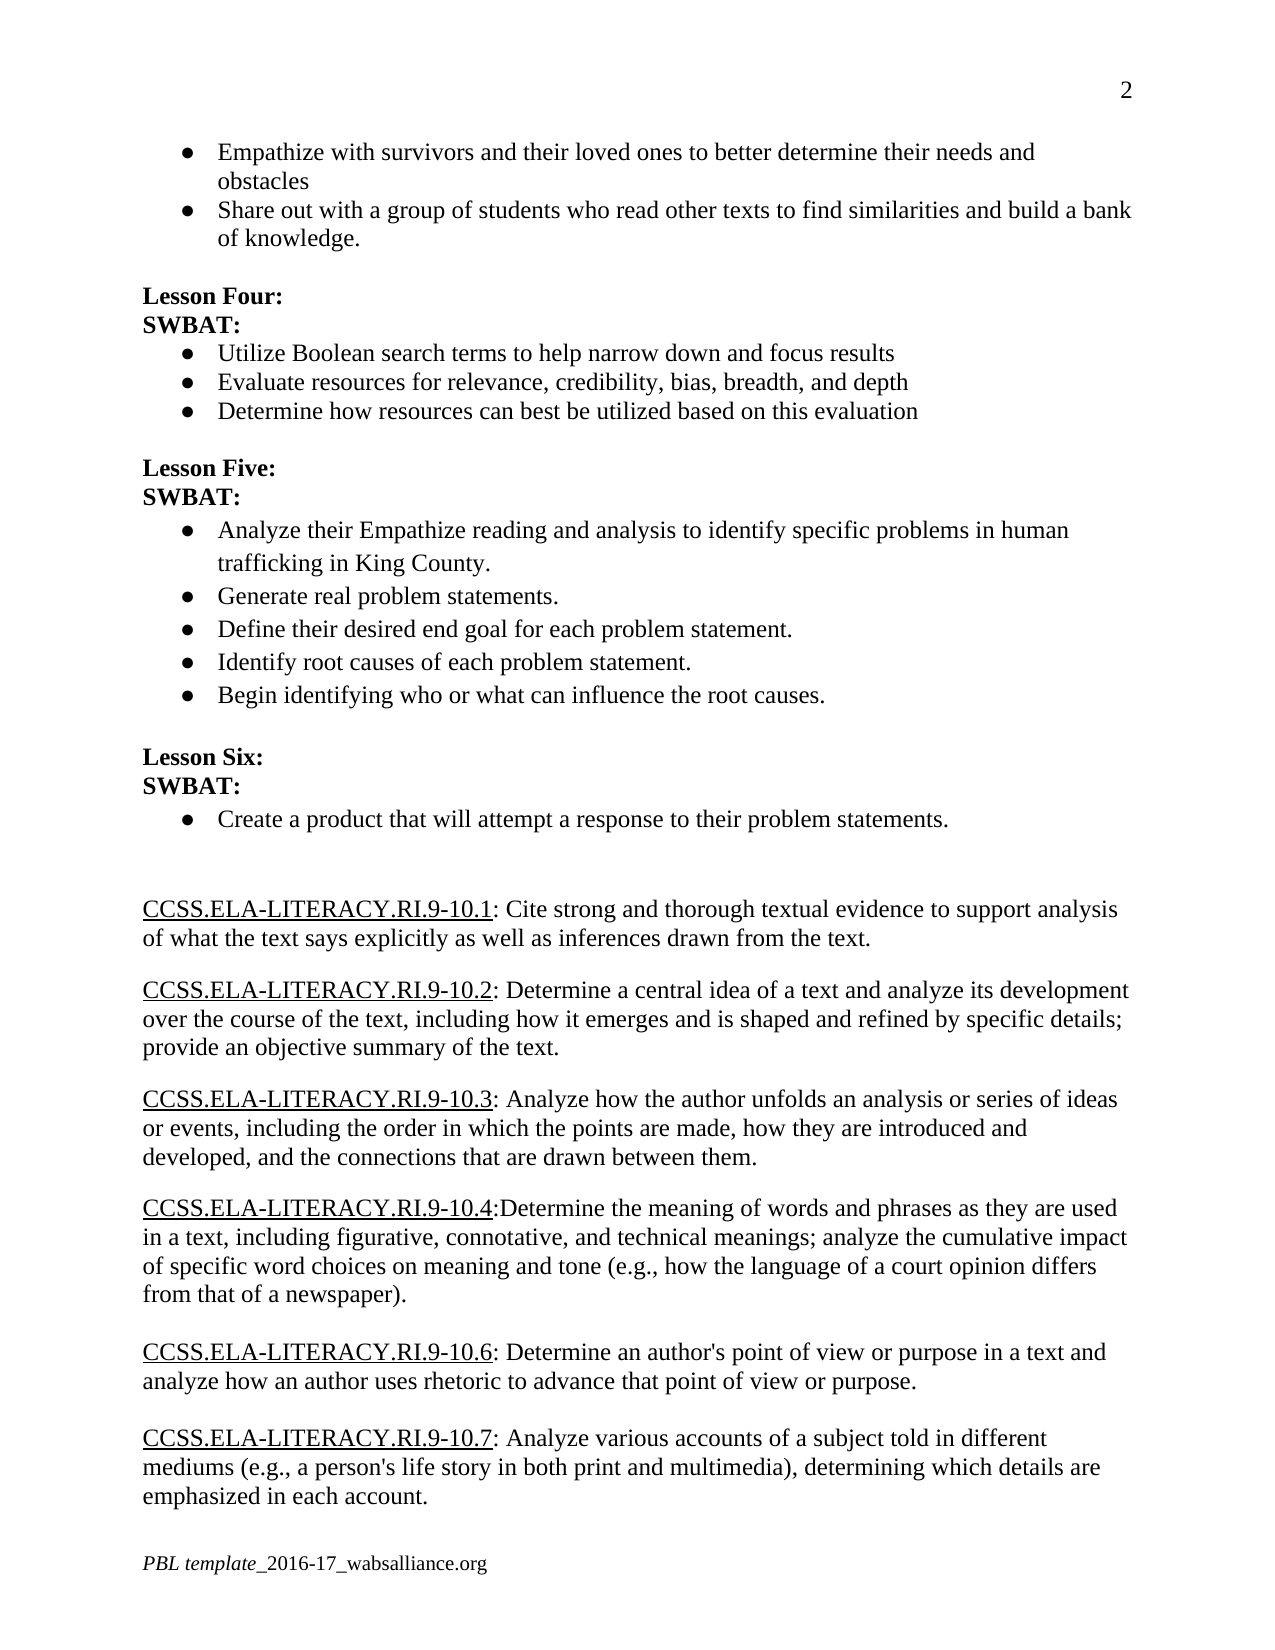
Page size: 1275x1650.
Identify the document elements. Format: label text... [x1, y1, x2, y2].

text CCSS.ELA-LITERACY.RI.9-10.1: Cite strong and thorough textual evidence to support analysis of what the text says explicitly as well as inferences drawn from the text. [142, 894, 1132, 952]
text CCSS.ELA-LITERACY.RI.9-10.6: Determine an author's point of view or purpose in a text and analyze how an author uses rhetoric to advance that point of view or purpose. [142, 1337, 1132, 1394]
text SWBAT: [142, 310, 1132, 338]
list Begin identifying who or what can influence the root causes. [180, 680, 1132, 709]
text Lesson Six: [142, 742, 1132, 771]
text Lesson Five: [142, 453, 1132, 482]
text CCSS.ELA-LITERACY.RI.9-10.4:Determine the meaning of words and phrases as they are used in a text, including figurative, connotative, and technical meanings; analyze the cumulative impact [142, 1193, 1132, 1251]
text Lesson Four: [142, 281, 1132, 310]
list Create a product that will attempt a response to their problem statements. [180, 804, 1132, 833]
list Analyze their Empathize reading and analysis to identify specific problems in human trafficking in King County. [180, 515, 1132, 577]
list Share out with a group of students who read other texts to find similarities and build a bank of knowledge. [180, 195, 1132, 252]
text SWBAT: [142, 482, 1132, 511]
list Evaluate resources for relevance, credibility, bias, breadth, and depth [180, 367, 1132, 396]
list Utilize Boolean search terms to help narrow down and focus results [180, 338, 1132, 367]
text CCSS.ELA-LITERACY.RI.9-10.3: Analyze how the author unfolds an analysis or series of ideas or events, including the order in which the points are made, how they are introduced and developed, and the connections that are drawn between them. [142, 1084, 1132, 1170]
list Generate real problem statements. [180, 581, 1132, 610]
text CCSS.ELA-LITERACY.RI.9-10.2: Determine a central idea of a text and analyze its development over the course of the text, including how it emerges and is shaped and refined by specific details; provide an objective summary of the text. [142, 975, 1132, 1061]
text SWBAT: [142, 771, 1132, 800]
list Define their desired end goal for each problem statement. [180, 614, 1132, 643]
list Determine how resources can best be utilized based on this evaluation [180, 396, 1132, 425]
text of specific word choices on meaning and tone (e.g., how the language of a court opinion differs from that of a newspaper). [142, 1251, 1132, 1308]
text CCSS.ELA-LITERACY.RI.9-10.7: Analyze various accounts of a subject told in different mediums (e.g., a person's life story in both print and multimedia), determining which details are emphasized in each account. [142, 1423, 1132, 1509]
list Empathize with survivors and their loved ones to better determine their needs and obstacles [180, 137, 1132, 195]
list Identify root causes of each problem statement. [180, 647, 1132, 676]
